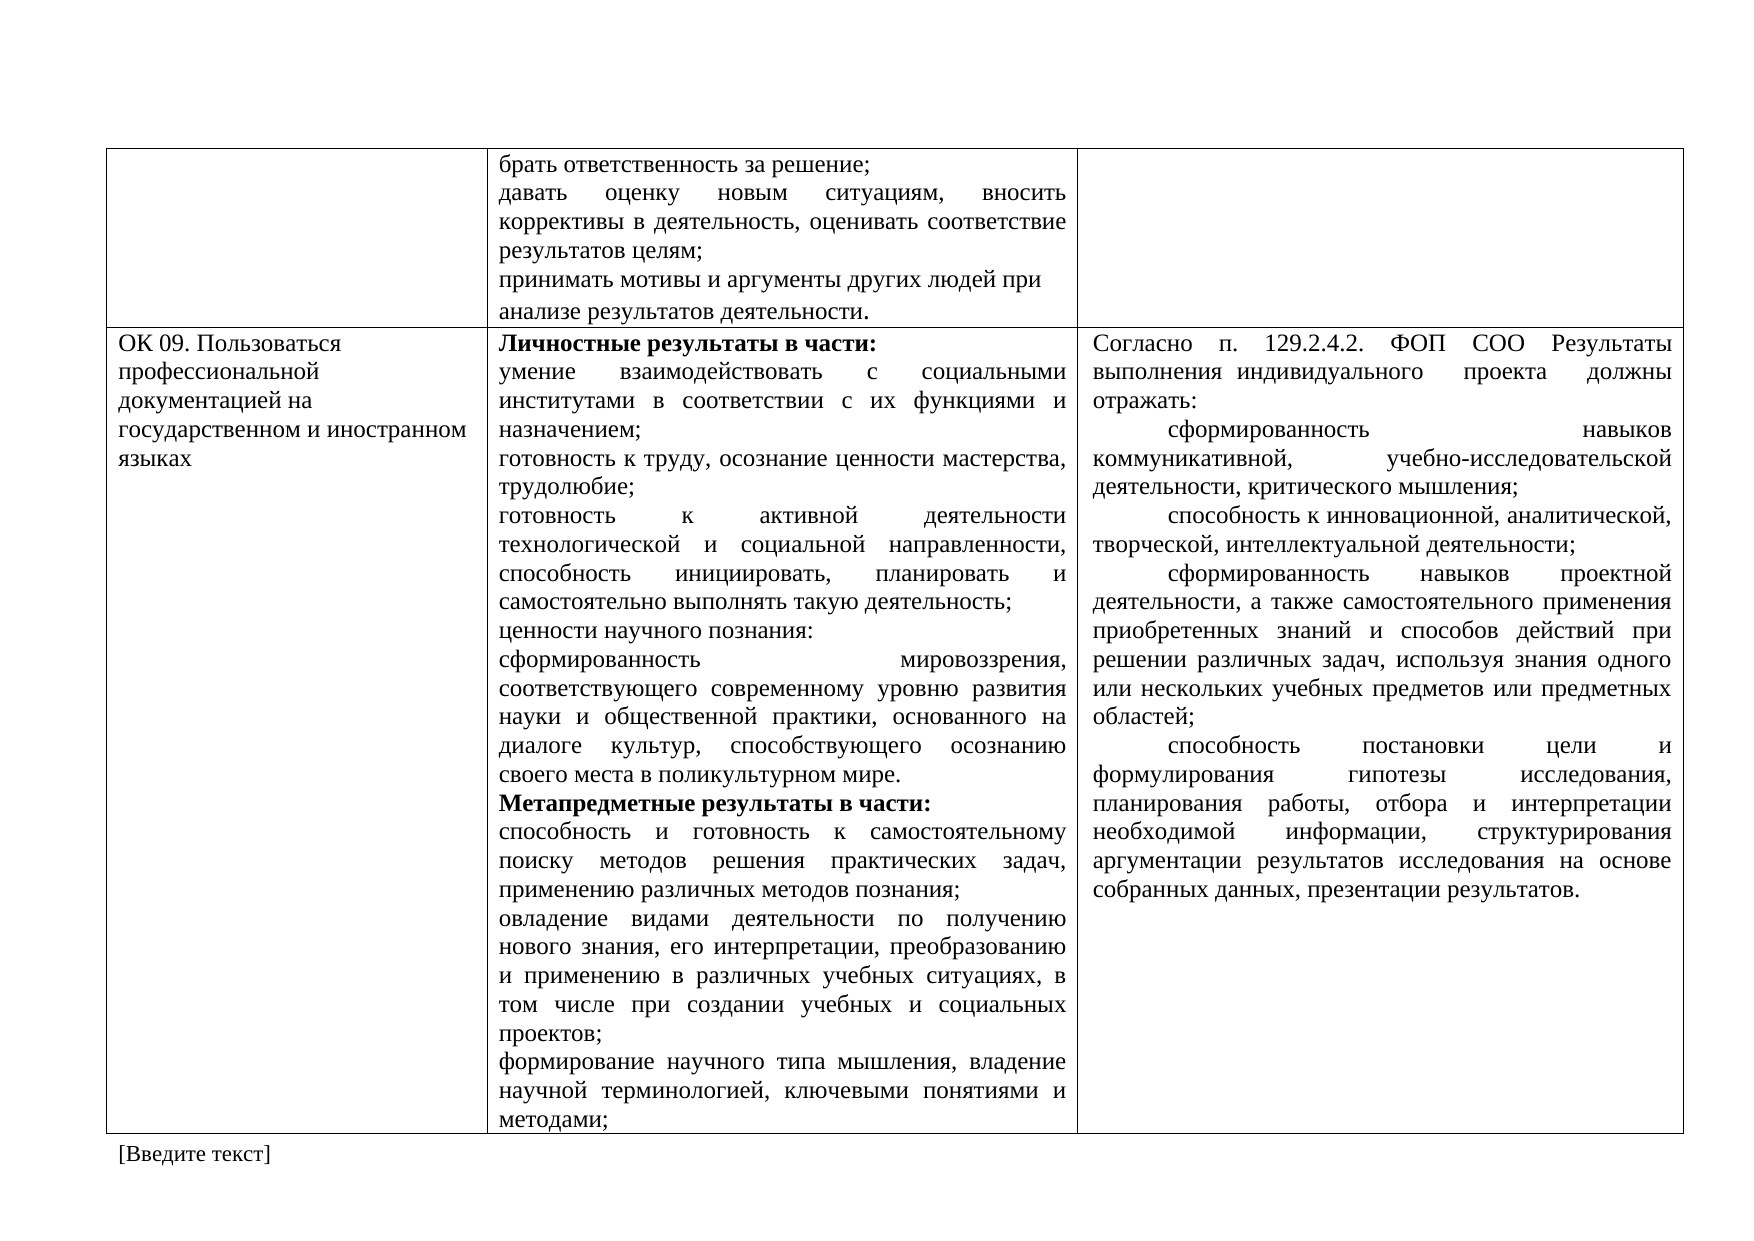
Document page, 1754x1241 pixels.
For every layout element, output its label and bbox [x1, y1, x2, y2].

table_cell [1078, 149, 1683, 327]
table_cell [488, 149, 1077, 327]
table_cell [1078, 328, 1683, 1133]
table_cell [107, 328, 487, 1133]
table_cell [488, 328, 1077, 1133]
table_cell [107, 149, 487, 327]
